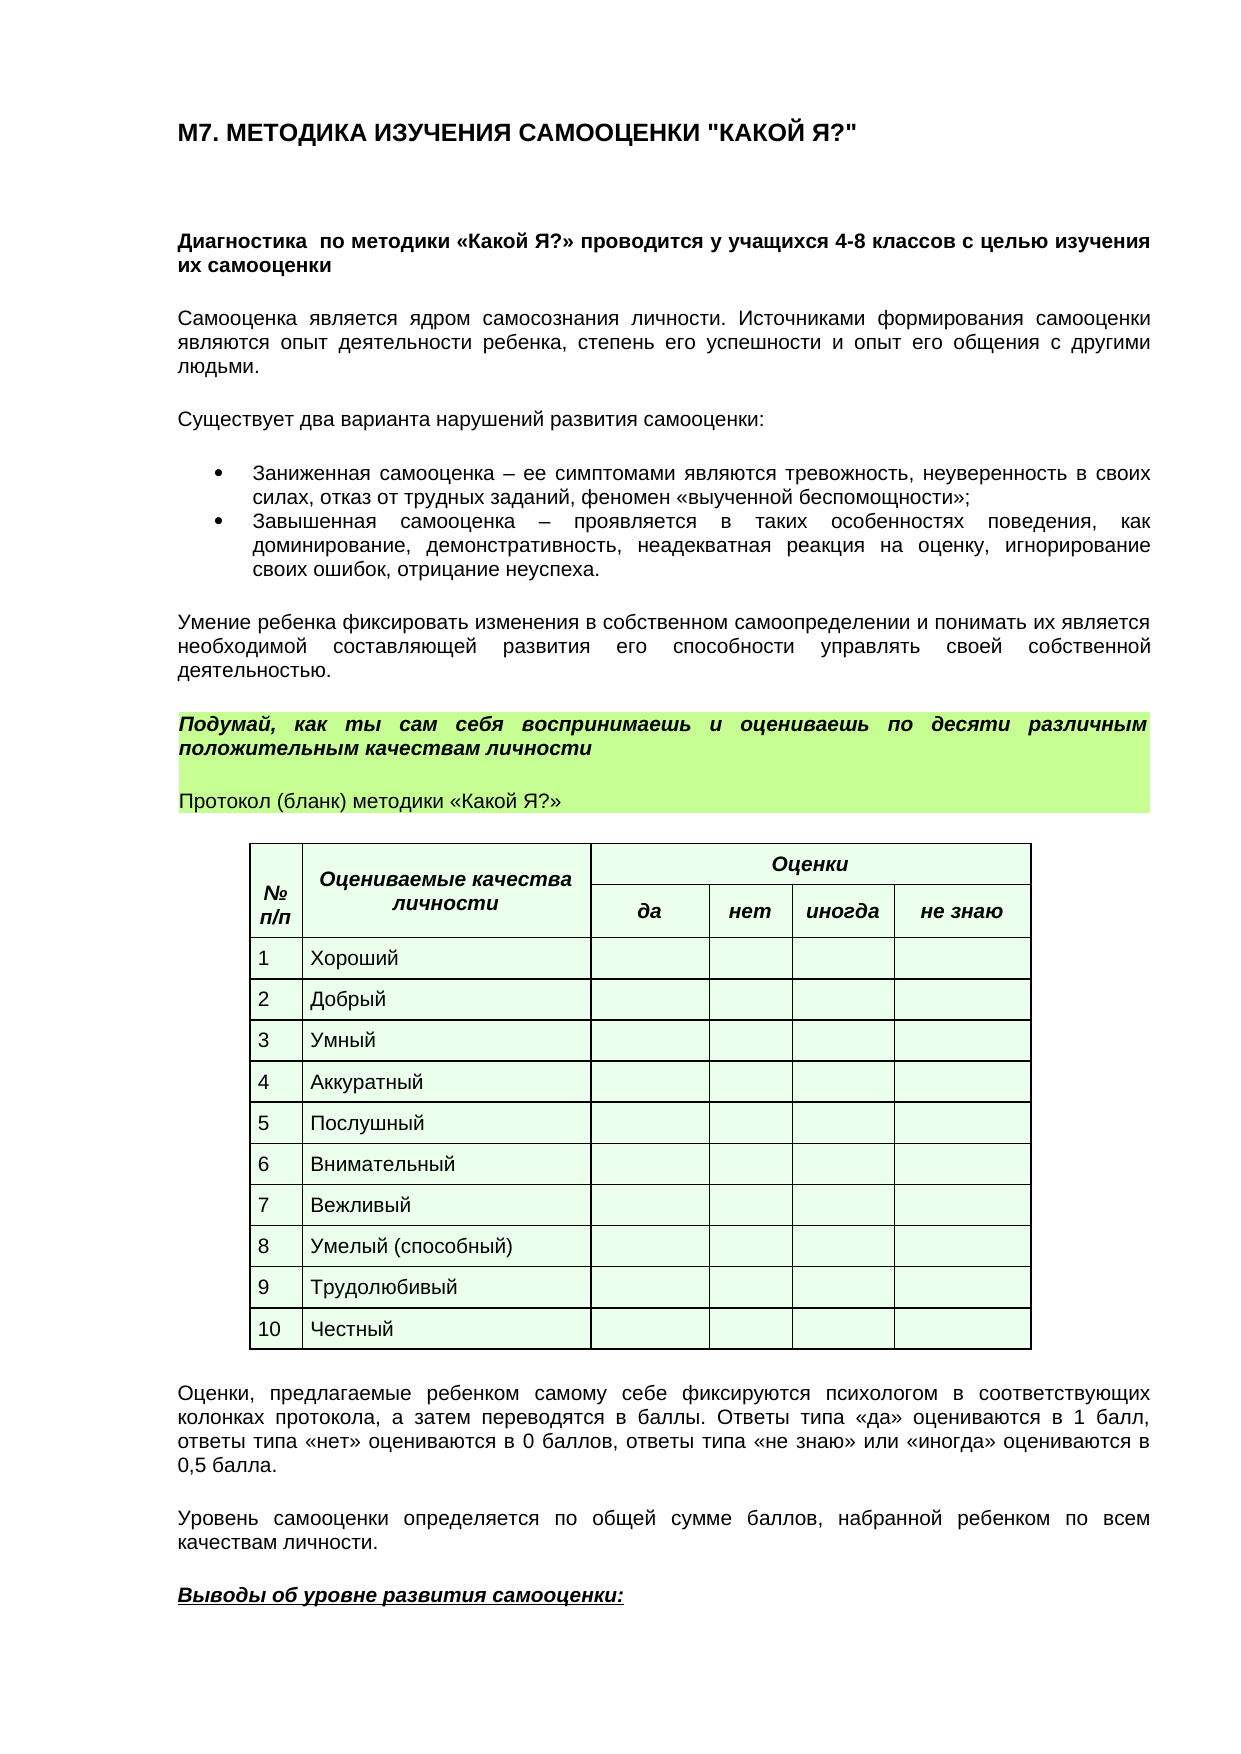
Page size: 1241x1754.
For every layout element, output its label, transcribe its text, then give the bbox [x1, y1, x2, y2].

text M7. МЕТОДИКА ИЗУЧЕНИЯ САМООЦЕНКИ "КАКОЙ Я?" [177, 118, 1152, 147]
text Уровень самооценки определяется по общей сумме баллов, набранной ребенком по всем качествам личности. [177, 1506, 1152, 1553]
text Диагностика по методики «Какой Я?» проводится у учащихся 4-8 классов с целью изучения их самооценки [177, 229, 1152, 277]
list Завышенная самооценка – проявляется в таких особенностях поведения, как доминирование, демонстративность, неадекватная реакция на оценку, игнорирование своих ошибок, отрицание неуспеха. [215, 508, 1152, 580]
text Выводы об уровне развития самооценки: [177, 1583, 1152, 1607]
text Оценки, предлагаемые ребенком самому себе фиксируются психологом в соответствующих колонках протокола, а затем переводятся в баллы. Ответы типа «да» оцениваются в 1 балл, ответы типа «нет» оцениваются в 0 баллов, ответы типа «не знаю» или «иногда» оцениваются в 0,5 балла. [177, 1381, 1152, 1476]
text Самооценка является ядром самосознания личности. Источниками формирования самооценки являются опыт деятельности ребенка, степень его успешности и опыт его общения с другими людьми. [177, 306, 1152, 378]
table_header Подумай, как ты сам себя воспринимаешь и оцениваешь по десяти различным положительным качествам личности Протокол (бланк) методики «Какой Я?» [177, 711, 1152, 1351]
list Заниженная самооценка – ее симптомами являются тревожность, неуверенность в своих силах, отказ от трудных заданий, феномен «выученной беспомощности»; [215, 460, 1152, 508]
text Существует два варианта нарушений развития самооценки: [177, 407, 1152, 431]
text Умение ребенка фиксировать изменения в собственном самоопределении и понимать их является необходимой составляющей развития его способности управлять своей собственной деятельностью. [177, 609, 1152, 681]
